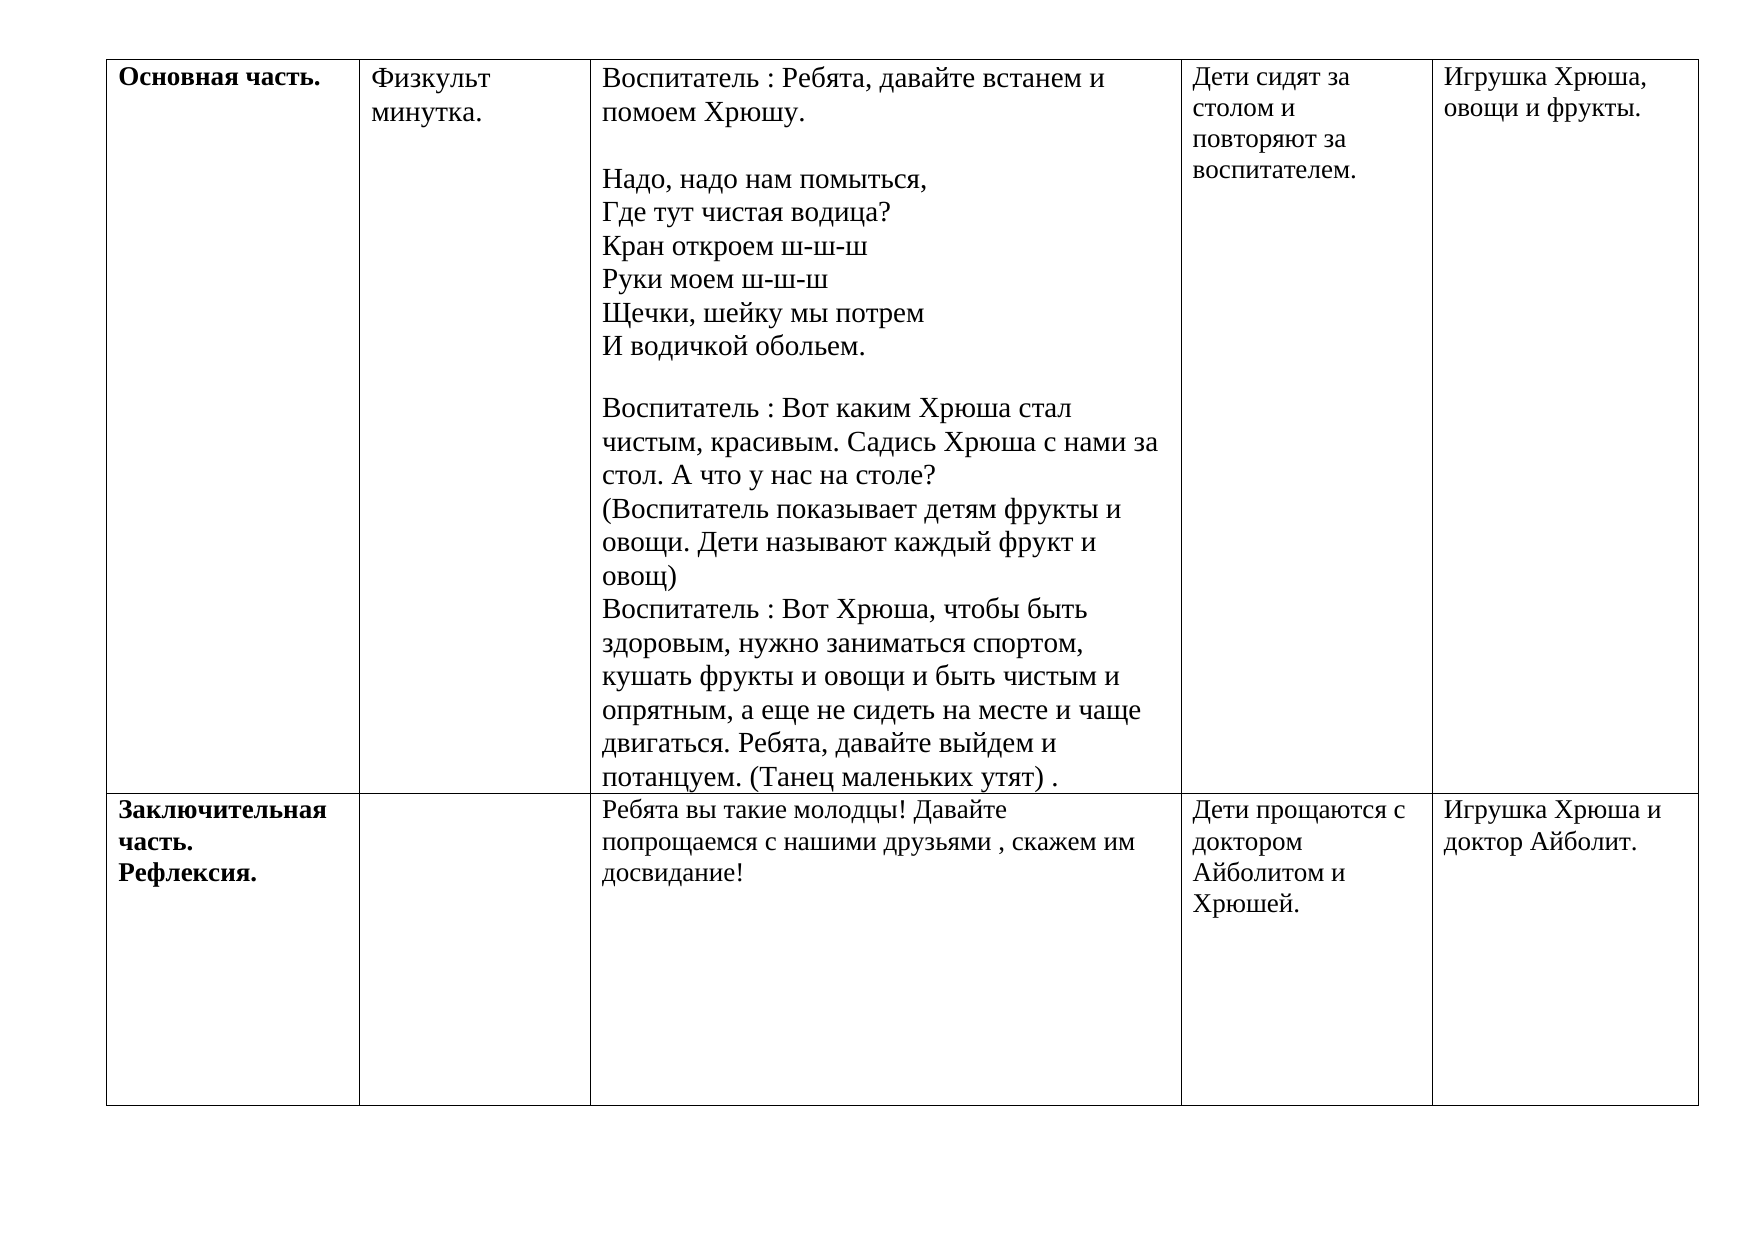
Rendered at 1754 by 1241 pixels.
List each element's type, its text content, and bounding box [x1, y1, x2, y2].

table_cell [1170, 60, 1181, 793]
table_cell Физкульт минутка. [360, 60, 590, 793]
table_cell Заключительная часть. Рефлексия. [107, 794, 359, 1105]
table_cell Игрушка Хрюша, овощи и фрукты. [1433, 60, 1698, 793]
table_cell Дети прощаются с доктором Айболитом и Хрюшей. [1182, 794, 1432, 1105]
table_cell Основная часть. [107, 60, 359, 793]
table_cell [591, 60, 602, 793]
table_cell Ребята вы такие молодцы! Давайте попрощаемся с нашими друзьями , скажем им досвидание! [591, 794, 1181, 1105]
table_cell [360, 794, 590, 1105]
table_cell Дети сидят за столом и повторяют за воспитателем. [1182, 60, 1432, 793]
table_cell Игрушка Хрюша и доктор Айболит. [1433, 794, 1698, 1105]
